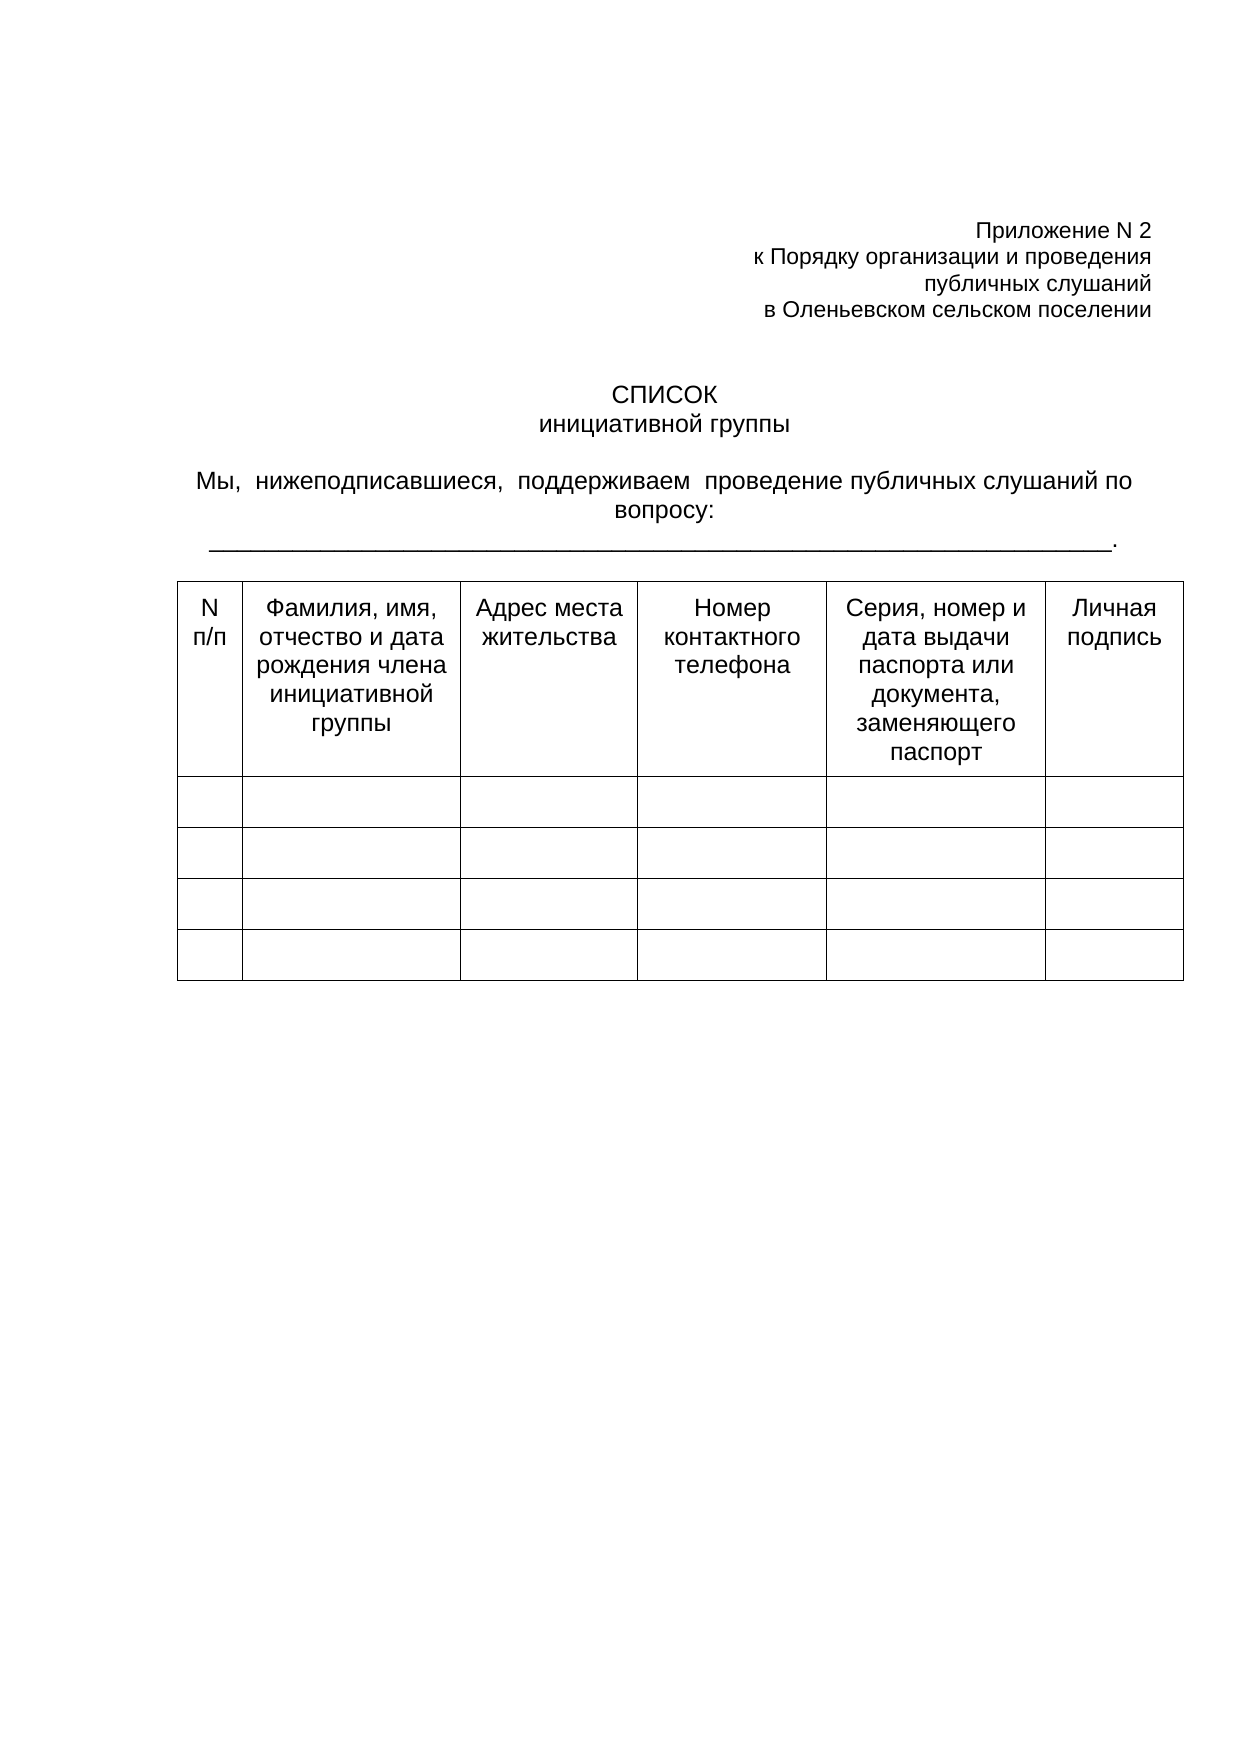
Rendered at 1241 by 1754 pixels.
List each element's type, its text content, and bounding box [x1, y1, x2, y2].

table_cell [243, 828, 460, 878]
table_cell [178, 930, 242, 980]
table_cell [461, 930, 637, 980]
table_cell [638, 828, 826, 878]
table_cell [827, 828, 1045, 878]
table_cell [243, 777, 460, 827]
text инициативной группы [177, 408, 1152, 437]
table_header Серия, номер и дата выдачи паспорта или документа, заменяющего паспорт [827, 582, 1045, 776]
text к Порядку организации и проведения [177, 243, 1152, 269]
table_cell [178, 828, 242, 878]
table_cell [178, 879, 242, 929]
table_cell [461, 879, 637, 929]
table_cell [178, 777, 242, 827]
table_cell [1046, 930, 1183, 980]
table_cell [1046, 828, 1183, 878]
text публичных слушаний [177, 269, 1152, 296]
table_cell [243, 879, 460, 929]
table_header Адрес места жительства [461, 582, 637, 776]
table_header Личная подпись [1046, 582, 1183, 776]
text вопросу: _________________________________________________________________. [177, 495, 1152, 552]
table_cell [827, 879, 1045, 929]
table_cell [638, 777, 826, 827]
table_cell [243, 930, 460, 980]
table_cell [827, 930, 1045, 980]
text Мы, нижеподписавшиеся, поддерживаем проведение публичных слушаний по [177, 466, 1152, 495]
table_cell [461, 828, 637, 878]
text СПИСОК [177, 380, 1152, 408]
table_cell [827, 777, 1045, 827]
table_header N п/п [178, 582, 242, 776]
table_cell [1046, 777, 1183, 827]
text Приложение N 2 [177, 217, 1152, 243]
table_cell [461, 777, 637, 827]
table_header Номер контактного телефона [638, 582, 826, 776]
table_cell [1046, 879, 1183, 929]
text в Оленьевском сельском поселении [177, 296, 1152, 322]
table_header Фамилия, имя, отчество и дата рождения члена инициативной группы [243, 582, 460, 776]
table_cell [638, 879, 826, 929]
table_cell [638, 930, 826, 980]
